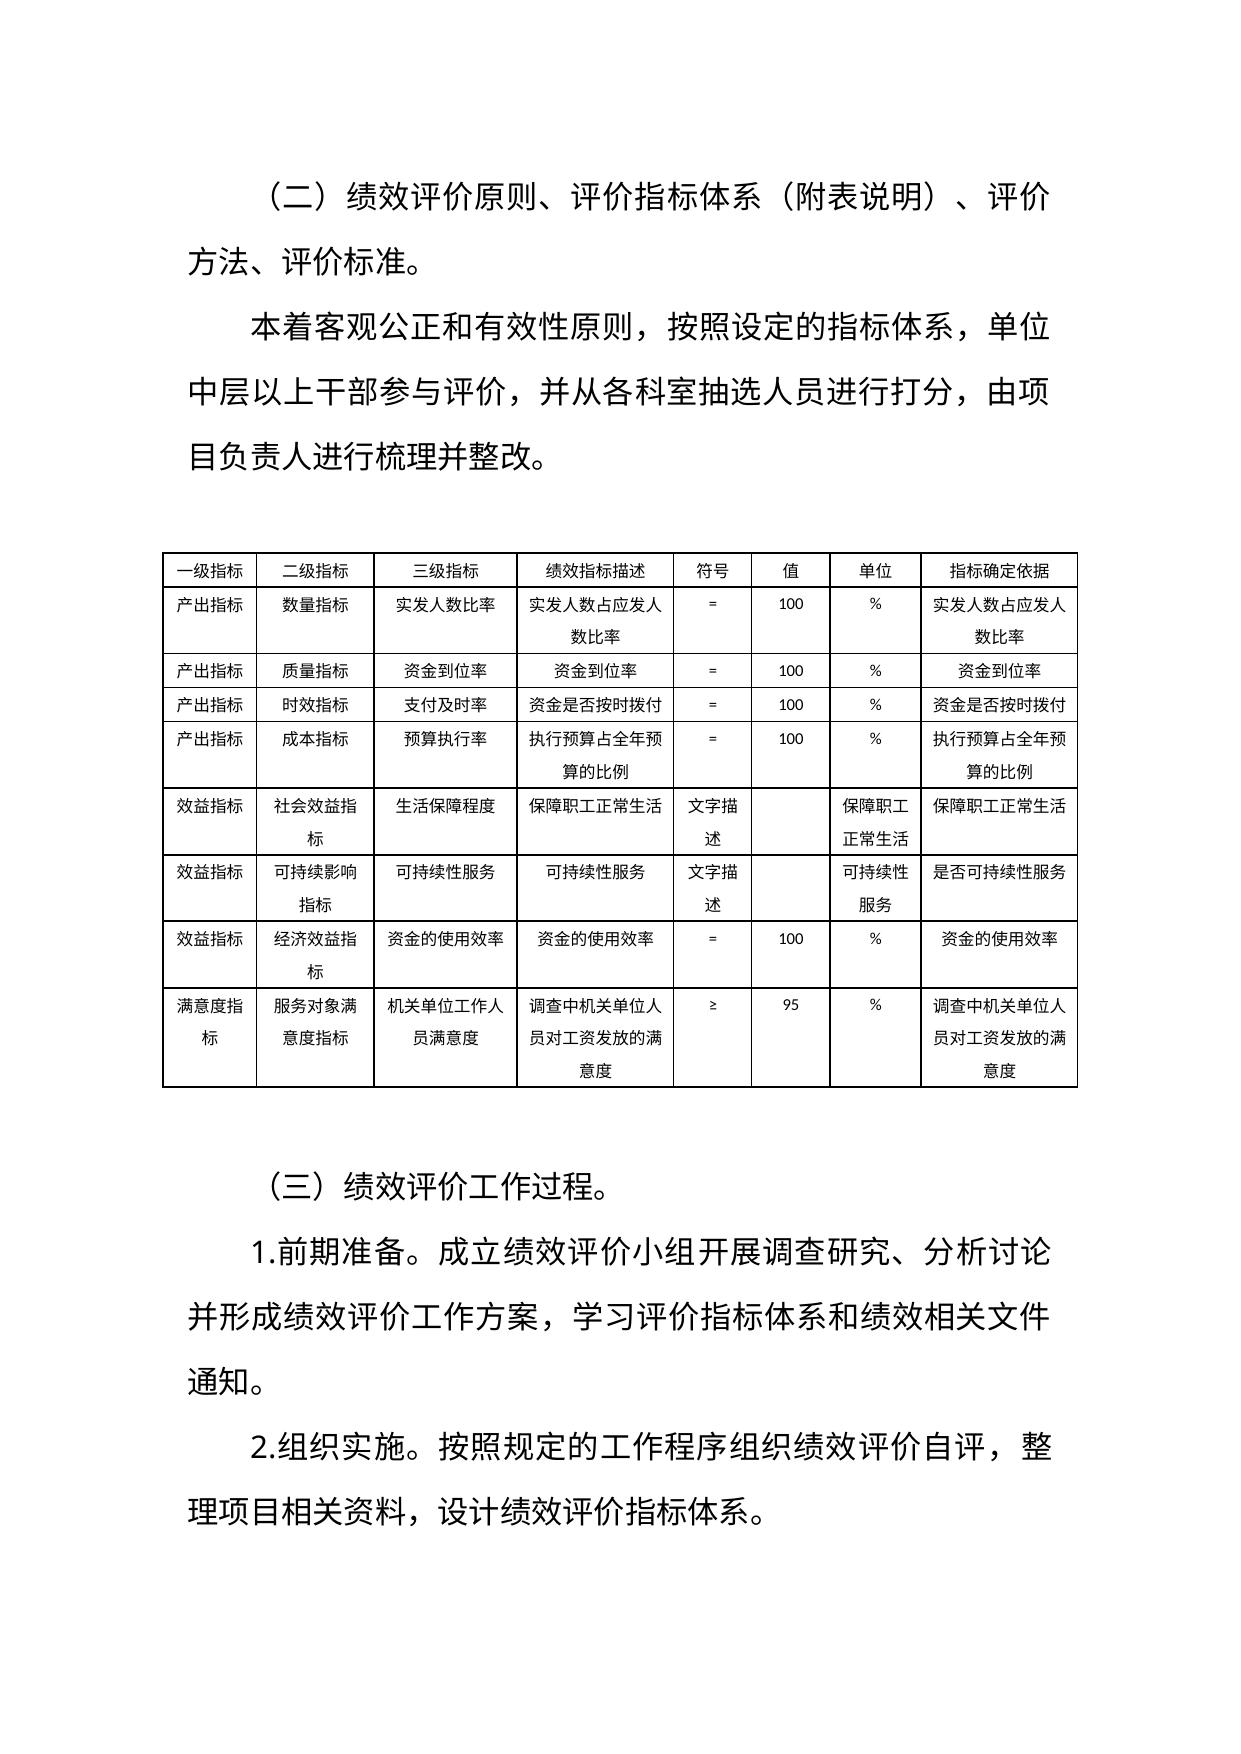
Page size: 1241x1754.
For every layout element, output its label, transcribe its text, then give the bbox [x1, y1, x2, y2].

table_cell 调查中机关单位人员对工资发放的满意度 [922, 989, 1077, 1086]
table_cell 效益指标 [164, 789, 256, 854]
table_header 值 [752, 554, 829, 586]
text 本着客观公正和有效性原则，按照设定的指标体系，单位中层以上干部参与评价，并从各科室抽选人员进行打分，由项目负责人进行梳理并整改。 [187, 292, 1053, 487]
table_cell 产出指标 [164, 654, 256, 687]
table_cell 100 [752, 688, 829, 721]
table_cell 资金到位率 [922, 654, 1077, 687]
table_cell 可持续性服务 [375, 856, 516, 920]
table_cell = [674, 722, 751, 787]
table_cell 预算执行率 [375, 722, 516, 787]
table_cell 可持续影响指标 [257, 856, 373, 920]
table_header 二级指标 [257, 554, 373, 586]
table_cell 保障职工正常生活 [831, 789, 920, 854]
text （三）绩效评价工作过程。 [187, 1153, 1053, 1218]
table_cell 100 [752, 922, 829, 987]
text 2.组织实施。按照规定的工作程序组织绩效评价自评，整理项目相关资料，设计绩效评价指标体系。 [187, 1413, 1053, 1543]
table_cell 执行预算占全年预算的比例 [518, 722, 673, 787]
table_cell 文字描述 [674, 856, 751, 920]
table_cell 数量指标 [257, 588, 373, 653]
table_cell 是否可持续性服务 [922, 856, 1077, 920]
table_cell 效益指标 [164, 856, 256, 920]
table_cell 资金到位率 [518, 654, 673, 687]
table_cell 服务对象满意度指标 [257, 989, 373, 1086]
table_cell = [674, 922, 751, 987]
table_cell 机关单位工作人员满意度 [375, 989, 516, 1086]
table_cell 社会效益指标 [257, 789, 373, 854]
table_cell 100 [752, 588, 829, 653]
table_cell 100 [752, 654, 829, 687]
table_cell 调查中机关单位人员对工资发放的满意度 [518, 989, 673, 1086]
table_cell 保障职工正常生活 [518, 789, 673, 854]
table_cell ≥ [674, 989, 751, 1086]
table_cell 支付及时率 [375, 688, 516, 721]
table_cell = [674, 654, 751, 687]
table_cell 可持续性服务 [518, 856, 673, 920]
table_cell = [674, 588, 751, 653]
table_cell 保障职工正常生活 [922, 789, 1077, 854]
table_cell 资金到位率 [375, 654, 516, 687]
table_header 一级指标 [164, 554, 256, 586]
table_cell 质量指标 [257, 654, 373, 687]
table_cell 资金是否按时拨付 [518, 688, 673, 721]
table_cell % [831, 722, 920, 787]
table_header 单位 [831, 554, 920, 586]
table_cell 产出指标 [164, 588, 256, 653]
text （二）绩效评价原则、评价指标体系（附表说明）、评价方法、评价标准。 [187, 162, 1053, 292]
table_cell 100 [752, 722, 829, 787]
table_cell % [831, 688, 920, 721]
table_cell % [831, 588, 920, 653]
table_cell 成本指标 [257, 722, 373, 787]
table_cell % [831, 922, 920, 987]
table_cell 执行预算占全年预算的比例 [922, 722, 1077, 787]
table_cell 产出指标 [164, 722, 256, 787]
table_cell 资金是否按时拨付 [922, 688, 1077, 721]
table_cell 产出指标 [164, 688, 256, 721]
table_cell [752, 789, 829, 854]
table_cell 生活保障程度 [375, 789, 516, 854]
table_cell 经济效益指标 [257, 922, 373, 987]
table_header 符号 [674, 554, 751, 586]
table_cell [752, 856, 829, 920]
table_cell 可持续性服务 [831, 856, 920, 920]
table_cell % [831, 654, 920, 687]
table_header 三级指标 [375, 554, 516, 586]
table_cell 实发人数占应发人数比率 [922, 588, 1077, 653]
table_cell 95 [752, 989, 829, 1086]
table_cell = [674, 688, 751, 721]
table_cell 资金的使用效率 [518, 922, 673, 987]
table_cell 满意度指标 [164, 989, 256, 1086]
table_cell 时效指标 [257, 688, 373, 721]
table_cell 实发人数占应发人数比率 [518, 588, 673, 653]
table_header 指标确定依据 [922, 554, 1077, 586]
table_cell 资金的使用效率 [375, 922, 516, 987]
text 1.前期准备。成立绩效评价小组开展调查研究、分析讨论并形成绩效评价工作方案，学习评价指标体系和绩效相关文件通知。 [187, 1218, 1053, 1413]
table_cell 实发人数比率 [375, 588, 516, 653]
table_cell 文字描述 [674, 789, 751, 854]
table_cell % [831, 989, 920, 1086]
table_cell 资金的使用效率 [922, 922, 1077, 987]
table_cell 效益指标 [164, 922, 256, 987]
table_header 绩效指标描述 [518, 554, 673, 586]
